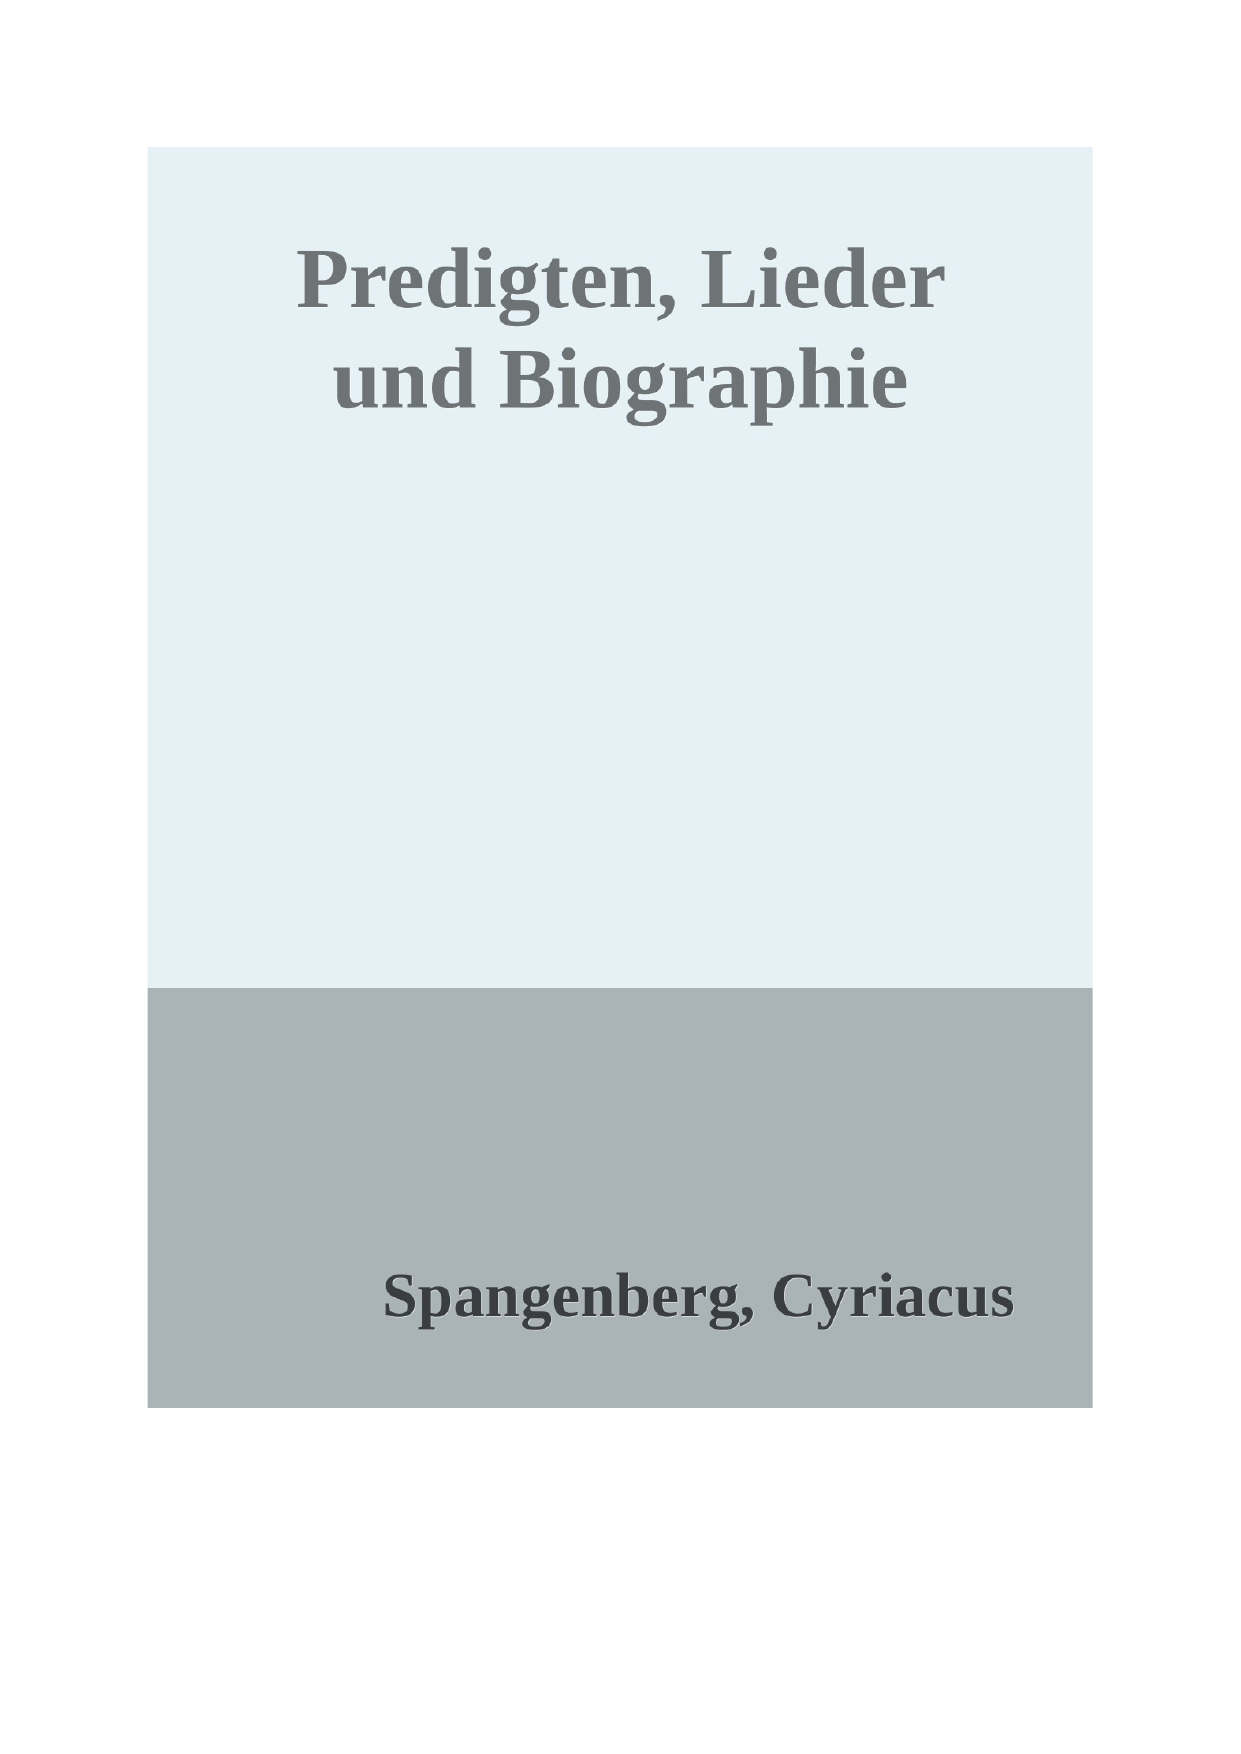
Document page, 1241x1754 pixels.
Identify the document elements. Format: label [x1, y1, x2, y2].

picture [147, 147, 1093, 1408]
